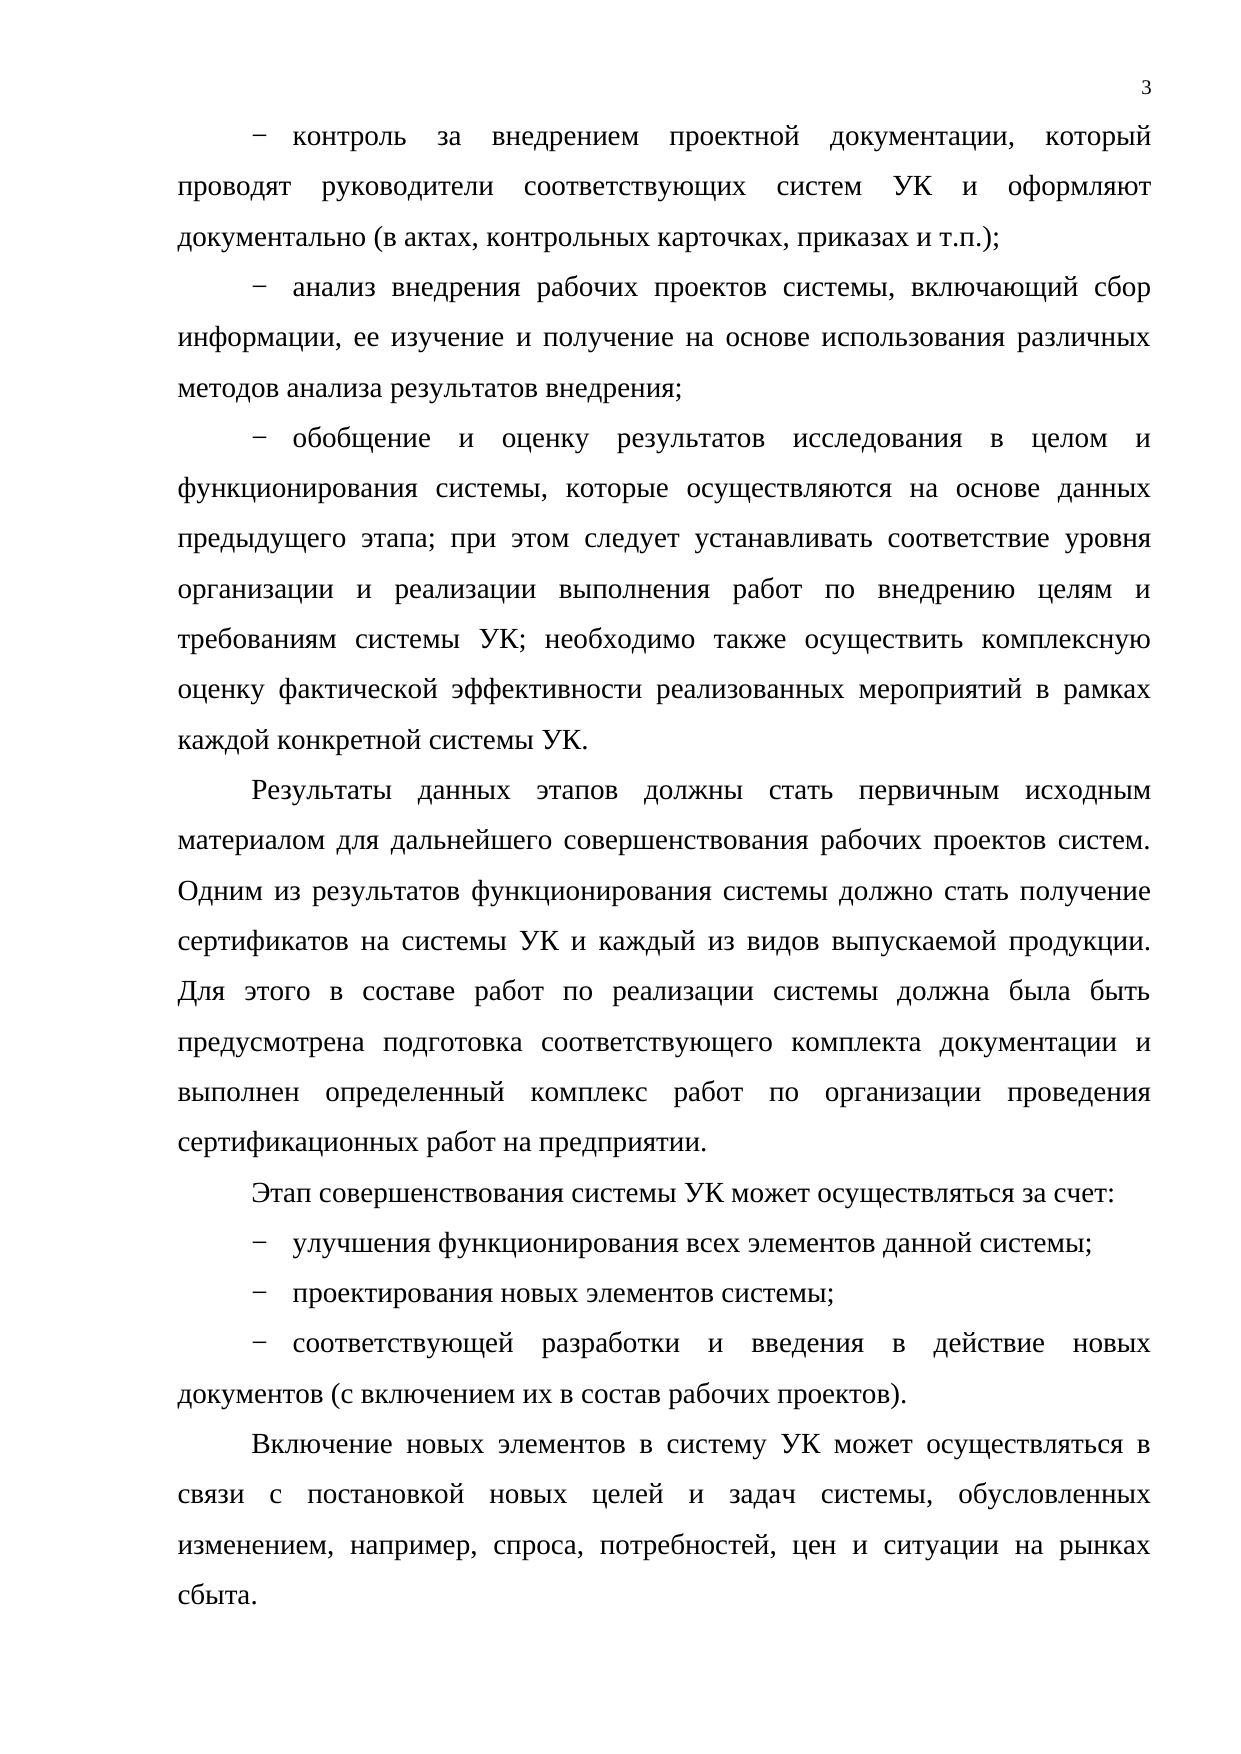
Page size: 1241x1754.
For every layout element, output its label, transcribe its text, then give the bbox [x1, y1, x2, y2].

text Результаты данных этапов должны стать первичным исходным материалом для дальнейшего совершенствования рабочих проектов систем. Одним из результатов функционирования системы должно стать получение сертификатов на системы УК и каждый из видов выпускаемой продукции. Для этого в составе работ по реализации системы должна была быть предусмотрена подготовка соответствующего комплекта документации и выполнен определенный комплекс работ по организации проведения сертификационных работ на предприятии. [177, 772, 1152, 1158]
list контроль за внедрением проектной документации, который проводят руководители соответствующих систем УК и оформляют документально (в актах, контрольных карточках, приказах и т.п.); [177, 118, 1152, 252]
list обобщение и оценку результатов исследования в целом и функционирования системы, которые осуществляются на основе данных предыдущего этапа; при этом следует устанавливать соответствие уровня организации и реализации выполнения работ по внедрению целям и требованиям системы УК; необходимо также осуществить комплексную оценку фактической эффективности реализованных мероприятий в рамках каждой конкретной системы УК. [177, 420, 1152, 755]
text Этап совершенствования системы УК может осуществляться за счет: [177, 1175, 1152, 1208]
list улучшения функционирования всех элементов данной системы; [177, 1225, 1152, 1258]
list соответствующей разработки и введения в действие новых документов (с включением их в состав рабочих проектов). [177, 1326, 1152, 1409]
list анализ внедрения рабочих проектов системы, включающий сбор информации, ее изучение и получение на основе использования различных методов анализа результатов внедрения; [177, 269, 1152, 403]
text Включение новых элементов в систему УК может осуществляться в связи с постановкой новых целей и задач системы, обусловленных изменением, например, спроса, потребностей, цен и ситуации на рынках сбыта. [177, 1426, 1152, 1611]
list проектирования новых элементов системы; [177, 1275, 1152, 1309]
